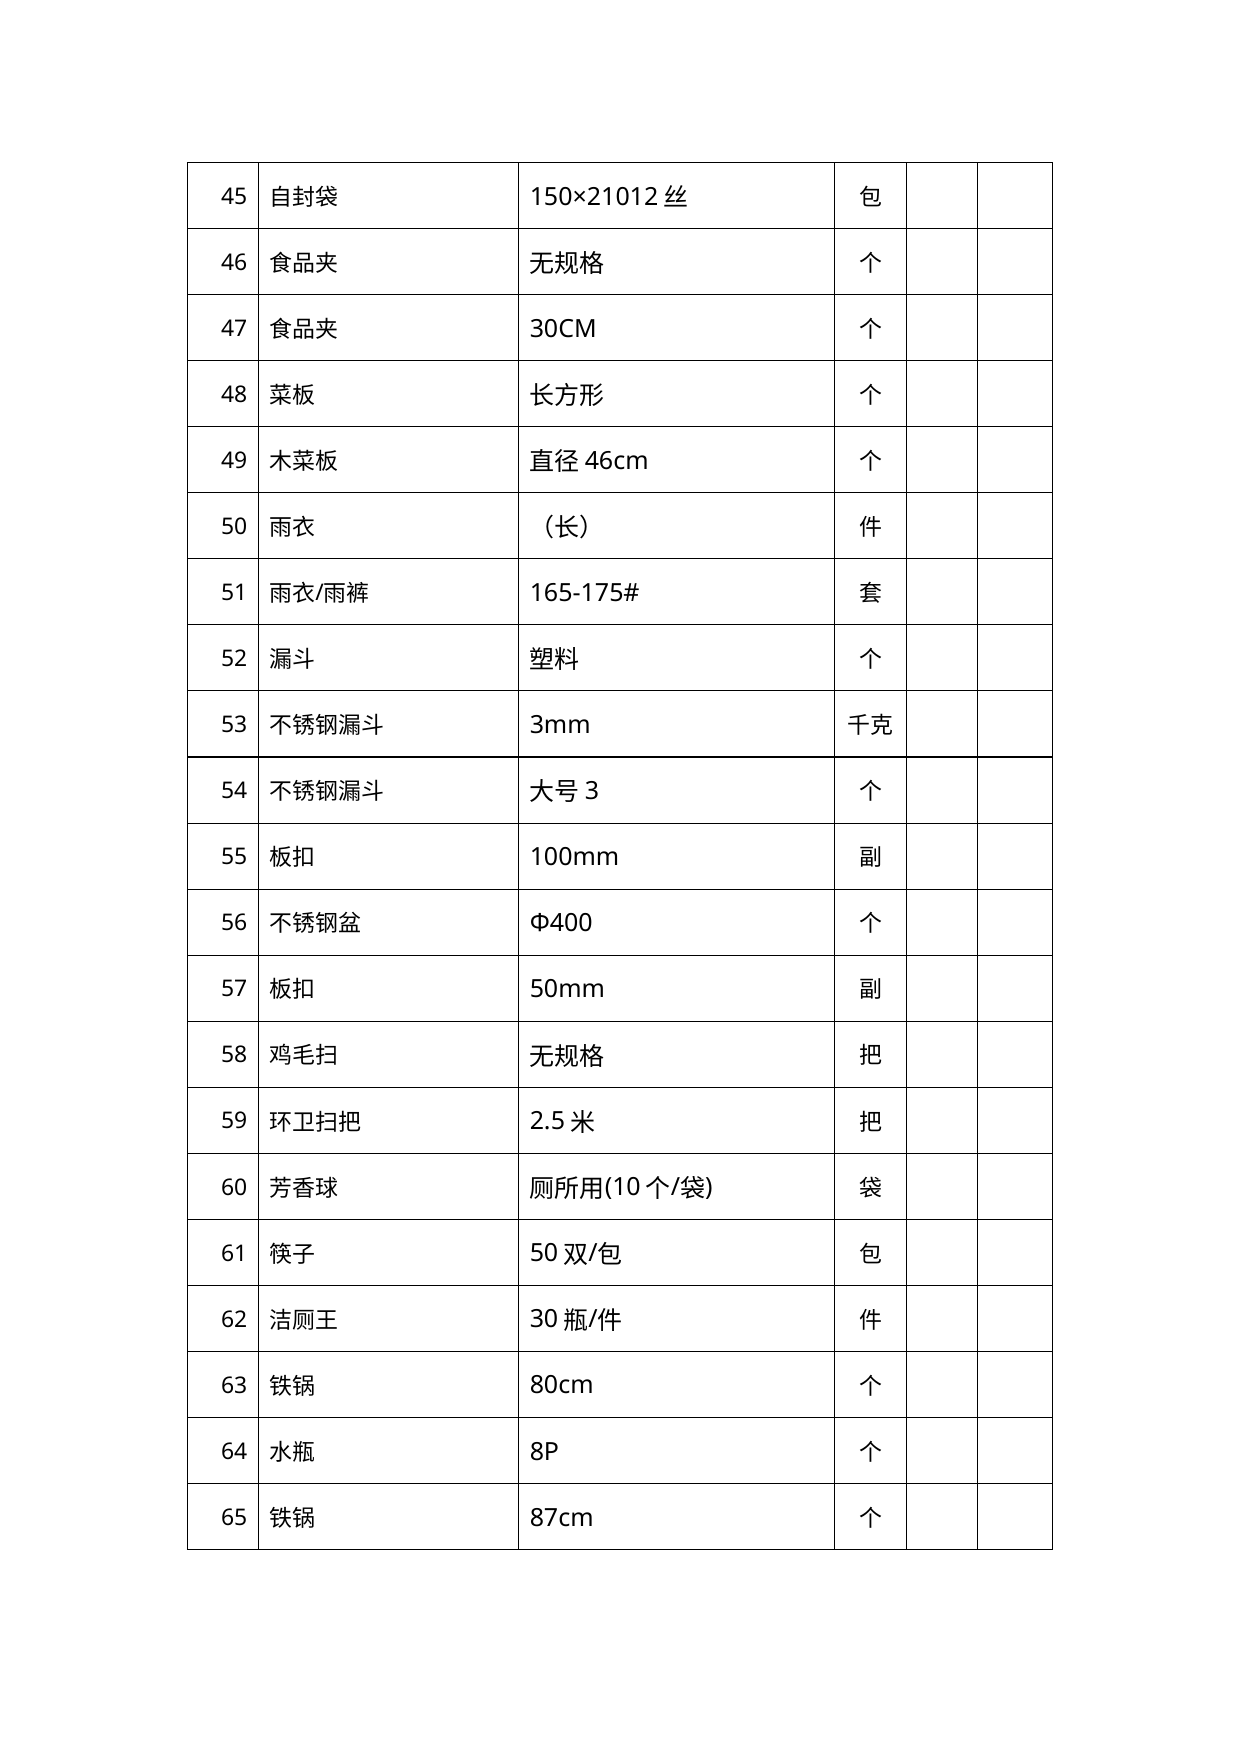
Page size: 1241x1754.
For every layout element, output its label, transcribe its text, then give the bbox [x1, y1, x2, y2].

table_cell 个 [835, 625, 906, 690]
table_cell 54 [188, 758, 258, 822]
table_cell 件 [835, 493, 906, 558]
table_cell [978, 1022, 1052, 1087]
table_cell 千克 [835, 691, 906, 756]
table_cell 无规格 [519, 229, 834, 294]
table_cell 8P [519, 1418, 834, 1483]
table_cell 65 [188, 1484, 258, 1549]
table_cell 雨衣 [259, 493, 518, 558]
table_cell [978, 361, 1052, 426]
table_cell [978, 956, 1052, 1021]
table_cell 漏斗 [259, 625, 518, 690]
table_cell [978, 1088, 1052, 1153]
table_cell 56 [188, 890, 258, 954]
table_cell [978, 163, 1052, 228]
table_cell 100mm [519, 824, 834, 888]
table_cell 洁厕王 [259, 1286, 518, 1351]
table_cell 57 [188, 956, 258, 1021]
table_cell 60 [188, 1154, 258, 1219]
table_cell 62 [188, 1286, 258, 1351]
table_cell Φ400 [519, 890, 834, 954]
table_cell 个 [835, 427, 906, 492]
table_cell 包 [835, 163, 906, 228]
table_cell 30瓶/件 [519, 1286, 834, 1351]
table_cell [978, 625, 1052, 690]
table_cell [907, 758, 977, 822]
table_cell 个 [835, 1484, 906, 1549]
table_cell 芳香球 [259, 1154, 518, 1219]
table_cell 个 [835, 229, 906, 294]
table_cell [978, 1418, 1052, 1483]
table_cell [907, 1484, 977, 1549]
table_cell 50mm [519, 956, 834, 1021]
table_cell 46 [188, 229, 258, 294]
table_cell 61 [188, 1220, 258, 1285]
table_cell [907, 295, 977, 360]
table_cell 165-175# [519, 559, 834, 624]
table_cell [978, 1286, 1052, 1351]
table_cell [907, 956, 977, 1021]
table_cell [907, 1418, 977, 1483]
table_cell 无规格 [519, 1022, 834, 1087]
table_cell 49 [188, 427, 258, 492]
table_cell [907, 1220, 977, 1285]
table_cell 大号3 [519, 758, 834, 822]
table_cell 件 [835, 1286, 906, 1351]
table_cell [978, 1220, 1052, 1285]
table_cell 雨衣/雨裤 [259, 559, 518, 624]
table_cell 不锈钢漏斗 [259, 758, 518, 822]
table_cell 51 [188, 559, 258, 624]
table_cell 个 [835, 758, 906, 822]
table_cell 包 [835, 1220, 906, 1285]
table_cell 48 [188, 361, 258, 426]
table_cell 菜板 [259, 361, 518, 426]
table_cell 铁锅 [259, 1352, 518, 1417]
table_cell [907, 1286, 977, 1351]
table_cell 自封袋 [259, 163, 518, 228]
table_cell 个 [835, 361, 906, 426]
table_cell [907, 1154, 977, 1219]
table_cell [907, 691, 977, 756]
table_cell 59 [188, 1088, 258, 1153]
table_cell 板扣 [259, 824, 518, 888]
table_cell [907, 1022, 977, 1087]
table_cell [978, 427, 1052, 492]
table_cell [907, 1088, 977, 1153]
table_cell 木菜板 [259, 427, 518, 492]
table_cell [907, 559, 977, 624]
table_cell 直径46cm [519, 427, 834, 492]
table_cell 水瓶 [259, 1418, 518, 1483]
table_cell 53 [188, 691, 258, 756]
table_cell 150×21012丝 [519, 163, 834, 228]
table_cell 45 [188, 163, 258, 228]
table_cell [907, 890, 977, 954]
table_cell [907, 824, 977, 888]
table_cell 食品夹 [259, 229, 518, 294]
table_cell 80cm [519, 1352, 834, 1417]
table_cell 3mm [519, 691, 834, 756]
table_cell 30CM [519, 295, 834, 360]
table_cell 个 [835, 1418, 906, 1483]
table_cell 52 [188, 625, 258, 690]
table_cell 长方形 [519, 361, 834, 426]
table_cell 套 [835, 559, 906, 624]
table_cell 铁锅 [259, 1484, 518, 1549]
table_cell （长） [519, 493, 834, 558]
table_cell [978, 559, 1052, 624]
table_cell 不锈钢漏斗 [259, 691, 518, 756]
table_cell 塑料 [519, 625, 834, 690]
table_cell 64 [188, 1418, 258, 1483]
table_cell [907, 361, 977, 426]
table_cell 筷子 [259, 1220, 518, 1285]
table_cell [978, 691, 1052, 756]
table_cell [907, 1352, 977, 1417]
table_cell [978, 229, 1052, 294]
table_cell 副 [835, 956, 906, 1021]
table_cell 个 [835, 890, 906, 954]
table_cell 50双/包 [519, 1220, 834, 1285]
table_cell 环卫扫把 [259, 1088, 518, 1153]
table_cell [907, 427, 977, 492]
table_cell 板扣 [259, 956, 518, 1021]
table_cell 87cm [519, 1484, 834, 1549]
table_cell 个 [835, 1352, 906, 1417]
table_cell [978, 1154, 1052, 1219]
table_cell 把 [835, 1022, 906, 1087]
table_cell 不锈钢盆 [259, 890, 518, 954]
table_cell 50 [188, 493, 258, 558]
table_cell 鸡毛扫 [259, 1022, 518, 1087]
table_cell 副 [835, 824, 906, 888]
table_cell 2.5米 [519, 1088, 834, 1153]
table_cell 63 [188, 1352, 258, 1417]
table_cell [978, 758, 1052, 822]
table_cell [907, 625, 977, 690]
table_cell 47 [188, 295, 258, 360]
table_cell 厕所用(10个/袋) [519, 1154, 834, 1219]
table_cell [978, 890, 1052, 954]
table_cell [907, 229, 977, 294]
table_cell [978, 1484, 1052, 1549]
table_cell 袋 [835, 1154, 906, 1219]
table_cell [907, 493, 977, 558]
table_cell [978, 295, 1052, 360]
table_cell 58 [188, 1022, 258, 1087]
table_cell [978, 493, 1052, 558]
table_cell [978, 1352, 1052, 1417]
table_cell [907, 163, 977, 228]
table_cell 55 [188, 824, 258, 888]
table_cell 把 [835, 1088, 906, 1153]
table_cell 食品夹 [259, 295, 518, 360]
table_cell [978, 824, 1052, 888]
table_cell 个 [835, 295, 906, 360]
